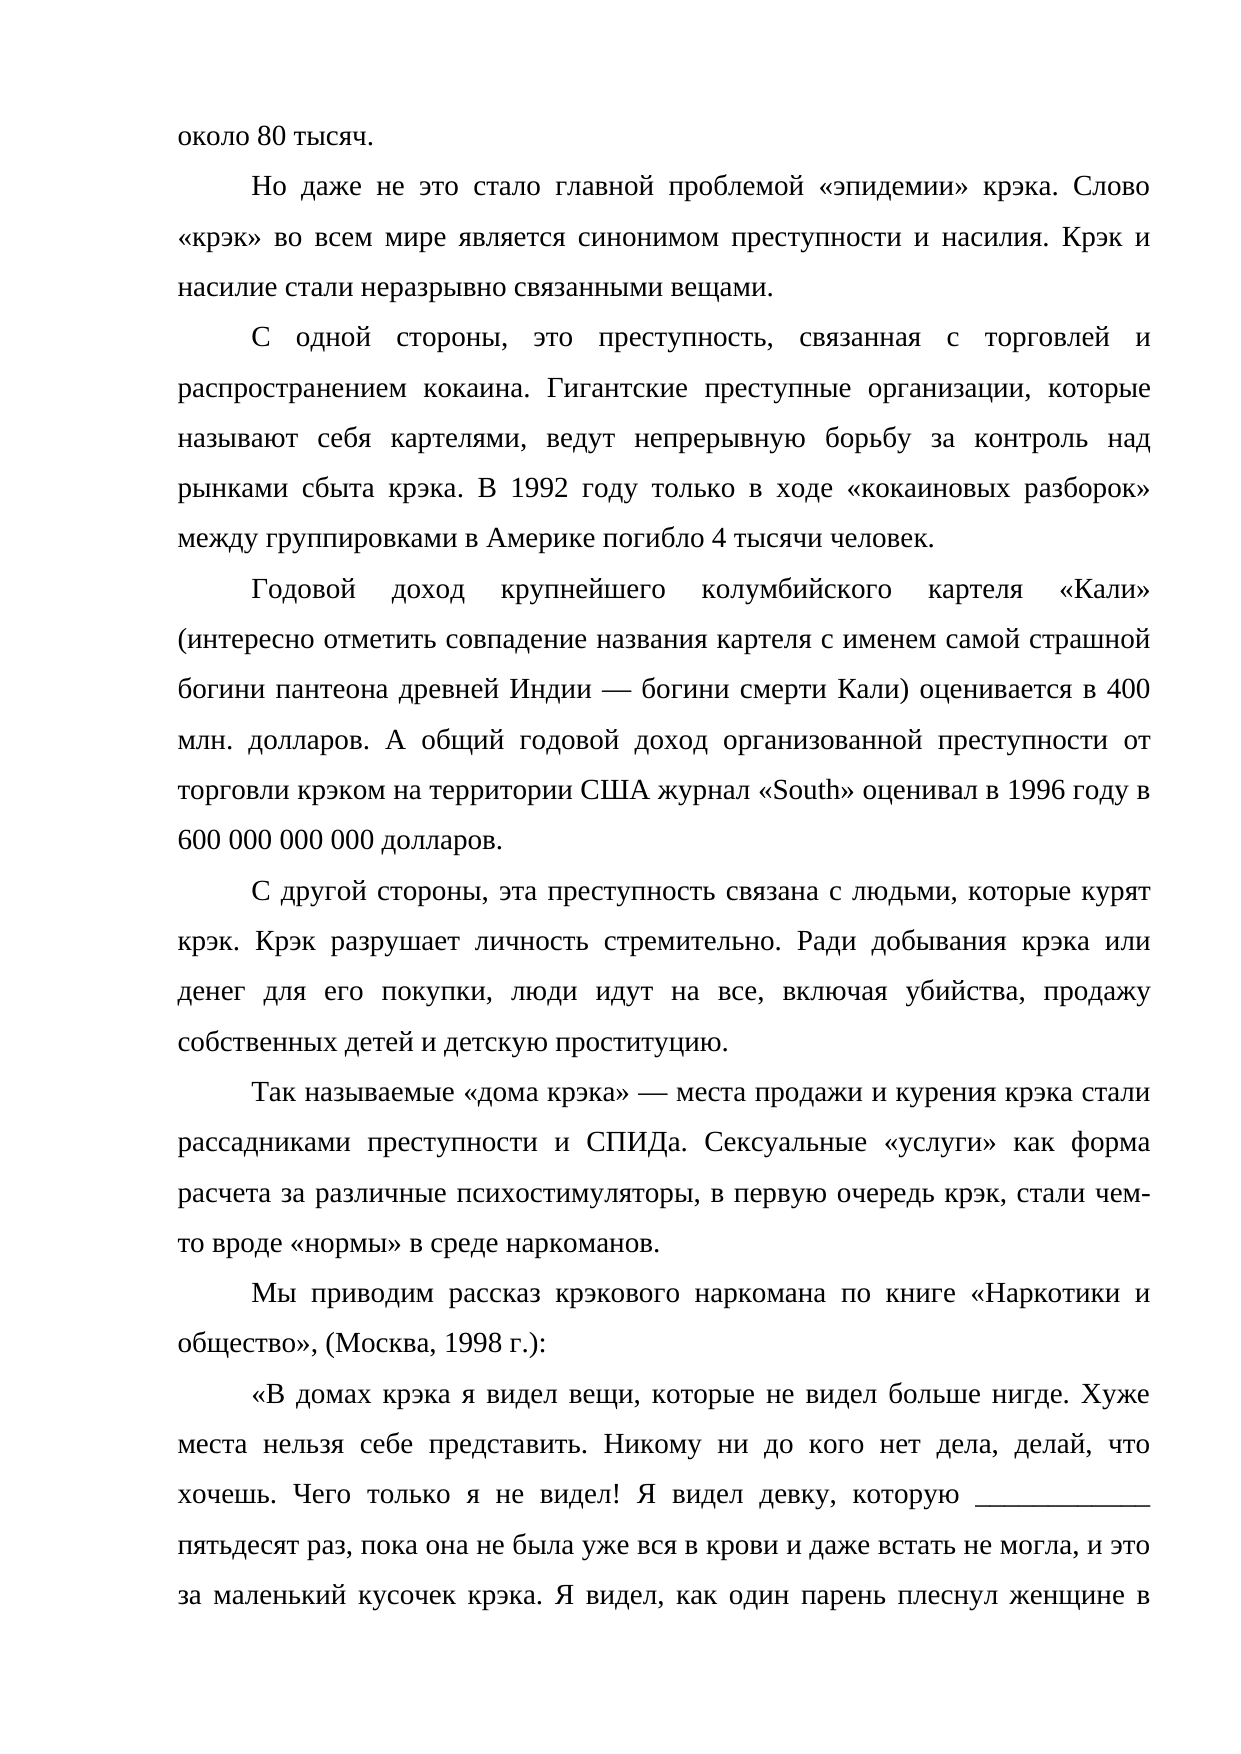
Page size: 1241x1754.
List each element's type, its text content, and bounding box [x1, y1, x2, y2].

text Так называемые «дома крэка» — места продажи и курения крэка стали рассадниками преступности и СПИДа. Сексуальные «услуги» как форма расчета за различные психостимуляторы, в первую очередь крэк, стали чем-то вроде «нормы» в среде наркоманов. [177, 1074, 1152, 1258]
text С другой стороны, эта преступность связана с людьми, которые курят крэк. Крэк разрушает личность стремительно. Ради добывания крэка или денег для его покупки, люди идут на все, включая убийства, продажу собственных детей и детскую проституцию. [177, 873, 1152, 1057]
text С одной стороны, это преступность, связанная с торговлей и распространением кокаина. Гигантские преступные организации, которые называют себя картелями, ведут непрерывную борьбу за контроль над рынками сбыта крэка. В 1992 году только в ходе «кокаиновых разборок» между группировками в Америке погибло 4 тысячи человек. [177, 319, 1152, 554]
text Годовой доход крупнейшего колумбийского картеля «Кали» (интересно отметить совпадение названия картеля с именем самой страшной богини пантеона древней Индии — богини смерти Кали) оценивается в 400 млн. долларов. А общий годовой доход организованной преступности от торговли крэком на территории США журнал «South» оценивал в 1996 году в 600 000 000 000 долларов. [177, 571, 1152, 856]
text Мы приводим рассказ крэкового наркомана по книге «Наркотики и общество», (Москва, .): [177, 1275, 1152, 1359]
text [177, 1376, 1152, 1611]
text Но даже не это стало главной проблемой «эпидемии» крэка. Слово «крэк» во всем мире является синонимом преступности и насилия. Крэк и насилие стали неразрывно связанными вещами. [177, 168, 1152, 303]
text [177, 118, 1152, 152]
